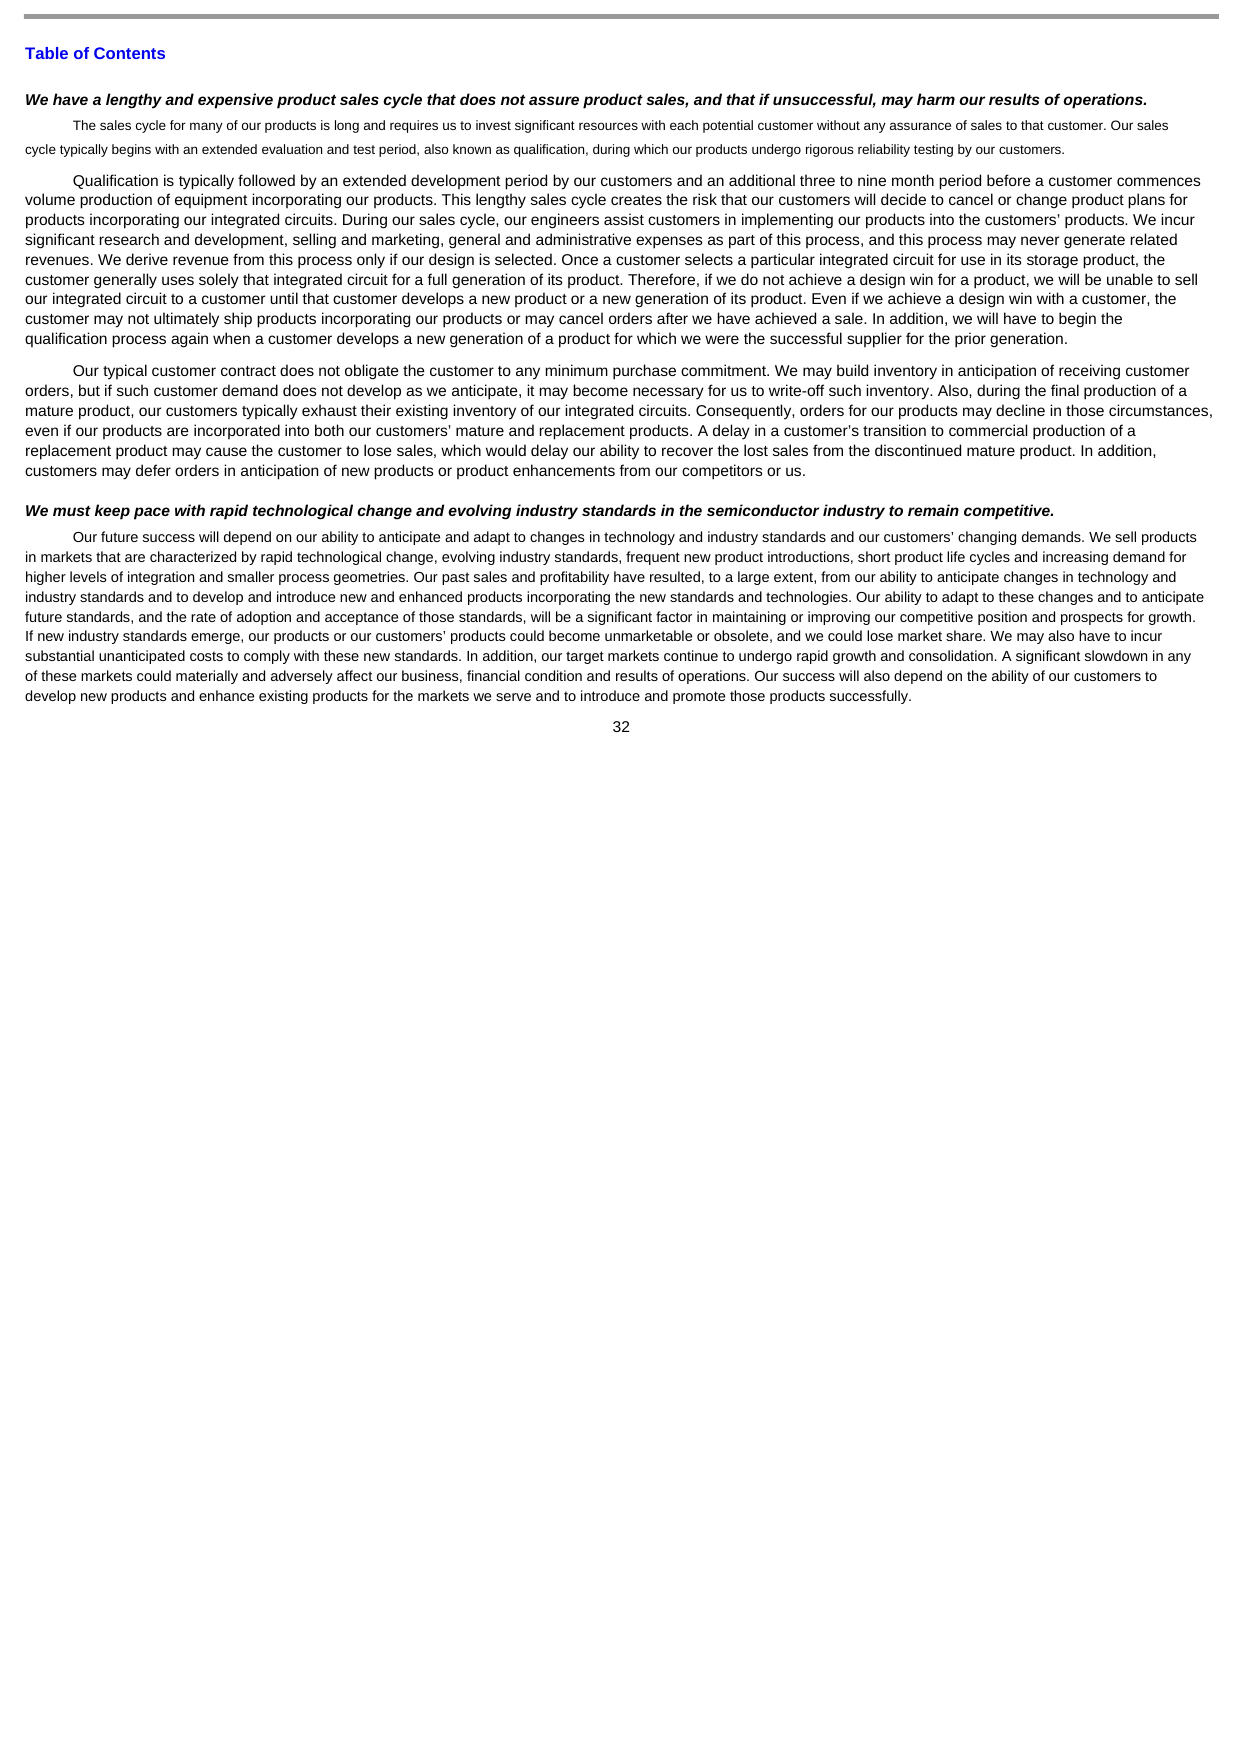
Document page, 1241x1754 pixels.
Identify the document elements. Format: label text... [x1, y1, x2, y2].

text Our future success will depend on our ability to anticipate and adapt to changes in technology and industry standards and our customers’ changing demands. We sell products in markets that are characterized by rapid technological change, evolving industry standards, frequent new product introductions, short product life cycles and increasing demand for higher levels of integration and smaller process geometries. Our past sales and profitability have resulted, to a large extent, from our ability to anticipate changes in technology and industry standards and to develop and introduce new and enhanced products incorporating the new standards and technologies. Our ability to adapt to these changes and to anticipate future standards, and the rate of adoption and acceptance of those standards, will be a significant factor in maintaining or improving our competitive position and prospects for growth. If new industry standards emerge, our products or our customers’ products could become unmarketable or obsolete, and we could lose market share. We may also have to incur substantial unanticipated costs to comply with these new standards. In addition, our target markets continue to undergo rapid growth and consolidation. A significant slowdown in any of these markets could materially and adversely affect our business, financial condition and results of operations. Our success will also depend on the ability of our customers to develop new products and enhance existing products for the markets we serve and to introduce and promote those products successfully. [25, 529, 1207, 704]
text Our typical customer contract does not obligate the customer to any minimum purchase commitment. We may build inventory in anticipation of receiving customer orders, but if such customer demand does not develop as we anticipate, it may become necessary for us to write-off such inventory. Also, during the final production of a mature product, our customers typically exhaust their existing inventory of our integrated circuits. Consequently, orders for our products may decline in those circumstances, even if our products are incorporated into both our customers’ mature and replacement products. A delay in a customer’s transition to commercial production of a replacement product may cause the customer to lose sales, which would delay our ability to recover the lost sales from the discontinued mature product. In addition, customers may defer orders in anticipation of new products or product enhancements from our competitors or us. [25, 362, 1215, 480]
text Qualification is typically followed by an extended development period by our customers and an additional three to nine month period before a customer commences volume production of equipment incorporating our products. This lengthy sales cycle creates the risk that our customers will decide to cancel or change product plans for products incorporating our integrated circuits. During our sales cycle, our engineers assist customers in implementing our products into the customers’ products. We incur significant research and development, selling and marketing, general and administrative expenses as part of this process, and this process may never generate related revenues. We derive revenue from this process only if our design is selected. Once a customer selects a particular integrated circuit for use in its storage product, the customer generally uses solely that integrated circuit for a full generation of its product. Therefore, if we do not achieve a design win for a product, we will be unable to sell our integrated circuit to a customer until that customer develops a new product or a new generation of its product. Even if we achieve a design win with a customer, the customer may not ultimately ship products incorporating our products or may cancel orders after we have achieved a sale. In addition, we will have to begin the qualification process again when a customer develops a new generation of a product for which we were the successful supplier for the prior generation. [25, 171, 1205, 348]
text Table of Contents [25, 43, 1215, 63]
text The sales cycle for many of our products is long and requires us to invest significant resources with each potential customer without any assurance of sales to that customer. Our sales cycle typically begins with an extended evaluation and test period, also known as qualification, during which our products undergo rigorous reliability testing by our customers. [25, 118, 1197, 157]
picture [23, 14, 1219, 19]
text We must keep pace with rapid technological change and evolving industry standards in the semiconductor industry to remain competitive. [25, 502, 1215, 520]
text 32 [25, 718, 1217, 736]
text We have a lengthy and expensive product sales cycle that does not assure product sales, and that if unsuccessful, may harm our results of operations. [25, 91, 1215, 109]
